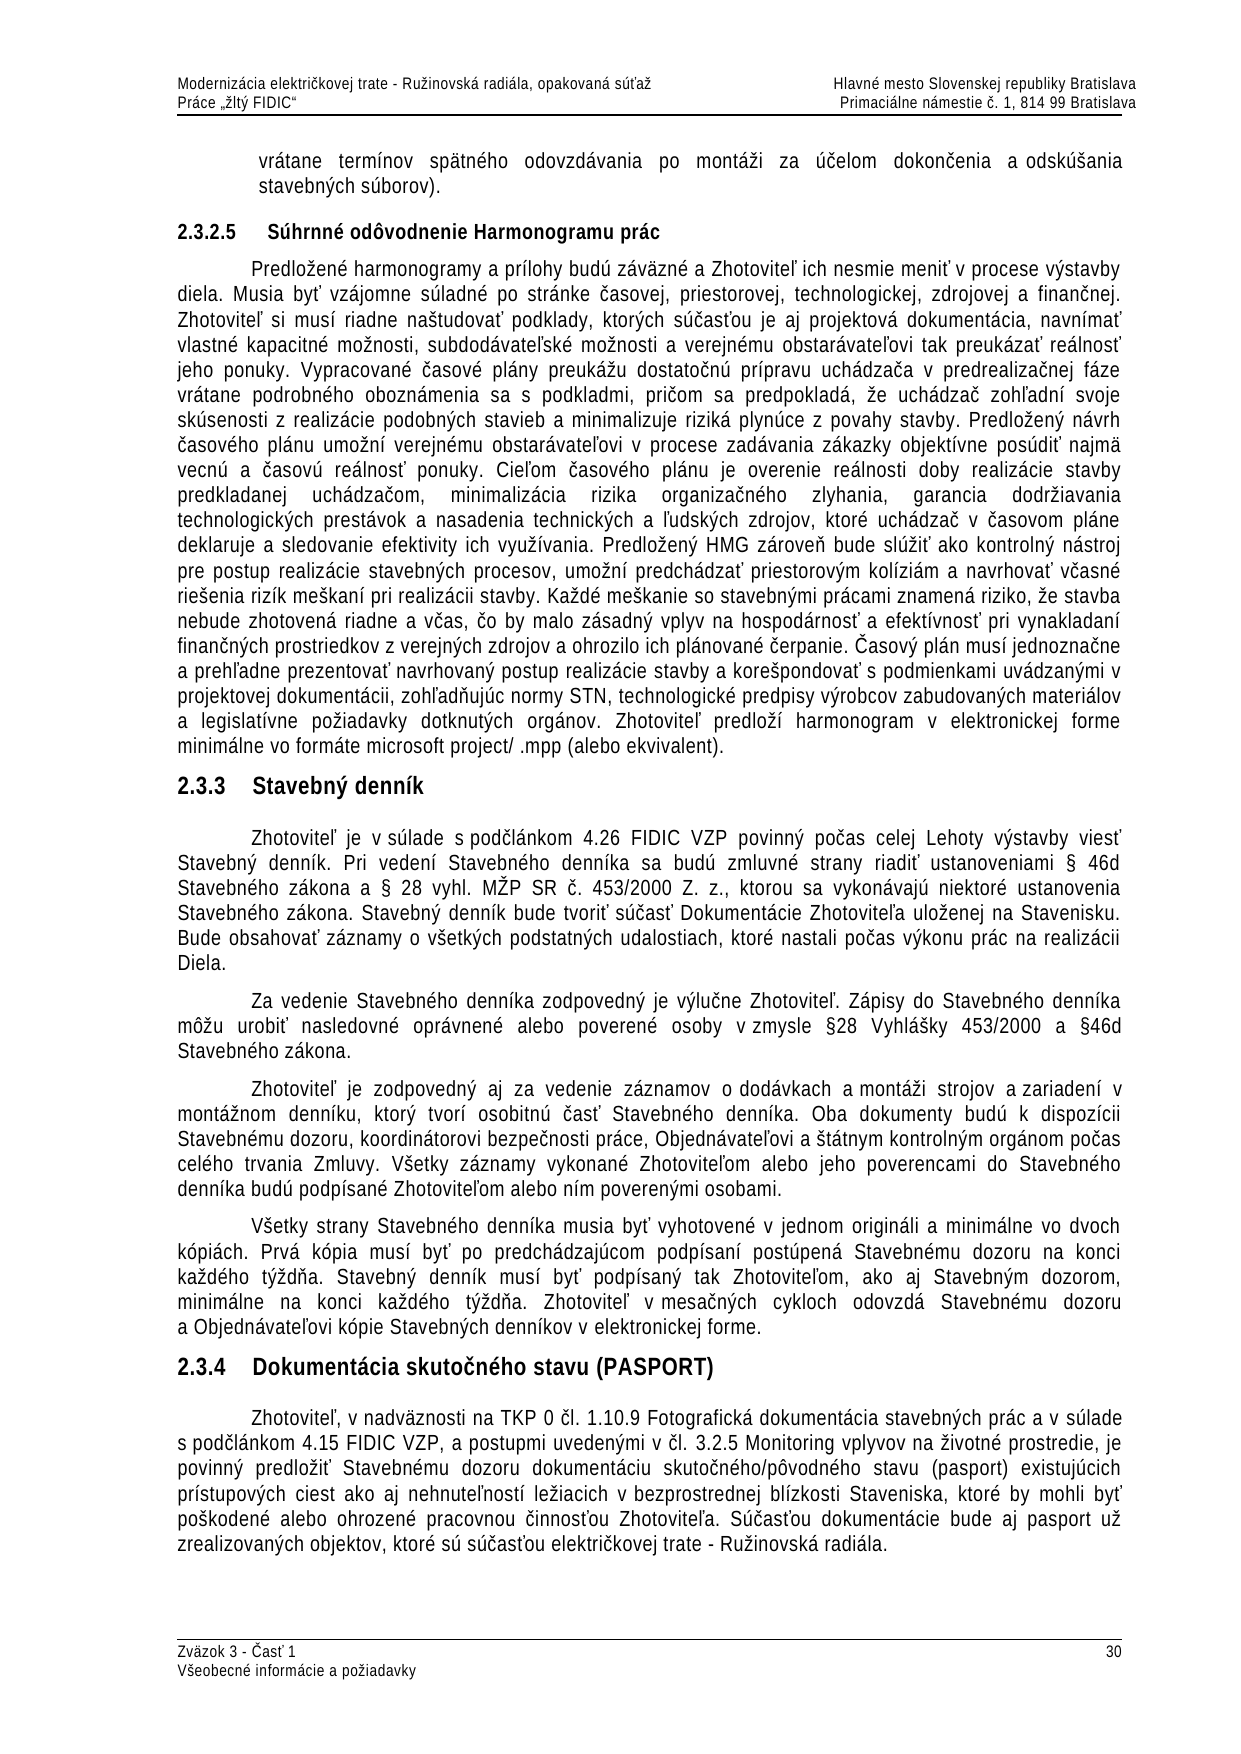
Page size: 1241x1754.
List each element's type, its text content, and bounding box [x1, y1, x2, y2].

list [221, 148, 1122, 198]
text Všetky strany Stavebného denníka musia byť vyhotovené v jednom origináli a minimálne vo dvoch kópiách. Prvá kópia musí byť po predchádzajúcom podpísaní postúpená Stavebnému dozoru na konci každého týždňa. Stavebný denník musí byť podpísaný tak Zhotoviteľom, ako aj Stavebným dozorom, minimálne na konci každého týždňa. Zhotoviteľ v mesačných cykloch odovzdá Stavebnému dozoru a Objednávateľovi kópie Stavebných denníkov v elektronickej forme. [177, 1213, 1122, 1339]
text Predložené harmonogramy a prílohy budú záväzné a Zhotoviteľ ich nesmie meniť v procese výstavby diela. Musia byť vzájomne súladné po stránke časovej, priestorovej, technologickej, zdrojovej a finančnej. Zhotoviteľ si musí riadne naštudovať podklady, ktorých súčasťou je aj projektová dokumentácia, navnímať vlastné kapacitné možnosti, subdodávateľské možnosti a verejnému obstarávateľovi tak preukázať reálnosť jeho ponuky. Vypracované časové plány preukážu dostatočnú prípravu uchádzača v predrealizačnej fáze vrátane podrobného oboznámenia sa s podkladmi, pričom sa predpokladá, že uchádzač zohľadní svoje skúsenosti z realizácie podobných stavieb a minimalizuje riziká plynúce z povahy stavby. Predložený návrh časového plánu umožní verejnému obstarávateľovi v procese zadávania zákazky objektívne posúdiť najmä vecnú a časovú reálnosť ponuky. Cieľom časového plánu je overenie reálnosti doby realizácie stavby predkladanej uchádzačom, minimalizácia rizika organizačného zlyhania, garancia dodržiavania technologických prestávok a nasadenia technických a ľudských zdrojov, ktoré uchádzač v časovom pláne deklaruje a sledovanie efektivity ich využívania. Predložený HMG zároveň bude slúžiť ako kontrolný nástroj pre postup realizácie stavebných procesov, umožní predchádzať priestorovým kolíziám a navrhovať včasné riešenia rizík meškaní pri realizácii stavby. Každé meškanie so stavebnými prácami znamená riziko, že stavba nebude zhotovená riadne a včas, čo by malo zásadný vplyv na hospodárnosť a efektívnosť pri vynakladaní finančných prostriedkov z verejných zdrojov a ohrozilo ich plánované čerpanie. Časový plán musí jednoznačne a prehľadne prezentovať navrhovaný postup realizácie stavby a korešpondovať s podmienkami uvádzanými v projektovej dokumentácii, zohľadňujúc normy STN, technologické predpisy výrobcov zabudovaných materiálov a legislatívne požiadavky dotknutých orgánov. Zhotoviteľ predloží harmonogram v elektronickej forme minimálne vo formáte microsoft project/ .mpp (alebo ekvivalent). [177, 256, 1122, 758]
text Zhotoviteľ je zodpovedný aj za vedenie záznamov o dodávkach a montáži strojov a zariadení v montážnom denníku, ktorý tvorí osobitnú časť Stavebného denníka. Oba dokumenty budú k dispozícii Stavebnému dozoru, koordinátorovi bezpečnosti práce, Objednávateľovi a štátnym kontrolným orgánom počas celého trvania Zmluvy. Všetky záznamy vykonané Zhotoviteľom alebo jeho poverencami do Stavebného denníka budú podpísané Zhotoviteľom alebo ním poverenými osobami. [177, 1075, 1122, 1201]
text Zhotoviteľ je v súlade s podčlánkom 4.26 FIDIC VZP povinný počas celej Lehoty výstavby viesť Stavebný denník. Pri vedení Stavebného denníka sa budú zmluvné strany riadiť ustanoveniami § 46d Stavebného zákona a § 28 vyhl. MŽP SR č. 453/2000 Z. z., ktorou sa vykonávajú niektoré ustanovenia Stavebného zákona. Stavebný denník bude tvoriť súčasť Dokumentácie Zhotoviteľa uloženej na Stavenisku. Bude obsahovať záznamy o všetkých podstatných udalostiach, ktoré nastali počas výkonu prác na realizácii Diela. [177, 824, 1122, 975]
subtitle Dokumentácia skutočného stavu (PASPORT) [177, 1351, 1122, 1380]
text Za vedenie Stavebného denníka zodpovedný je výlučne Zhotoviteľ. Zápisy do Stavebného denníka môžu urobiť nasledovné oprávnené alebo poverené osoby v zmysle §28 Vyhlášky 453/2000 a §46d Stavebného zákona. [177, 988, 1122, 1063]
subtitle Súhrnné odôvodnenie Harmonogramu prác [177, 219, 1122, 244]
text Zhotoviteľ, v nadväznosti na TKP 0 čl. 1.10.9 Fotografická dokumentácia stavebných prác a v súlade s podčlánkom 4.15 FIDIC VZP, a postupmi uvedenými v čl. 3.2.5 Monitoring vplyvov na životné prostredie, je povinný predložiť Stavebnému dozoru dokumentáciu skutočného/pôvodného stavu (pasport) existujúcich prístupových ciest ako aj nehnuteľností ležiacich v bezprostrednej blízkosti Staveniska, ktoré by mohli byť poškodené alebo ohrozené pracovnou činnosťou Zhotoviteľa. Súčasťou dokumentácie bude aj pasport už zrealizovaných objektov, ktoré sú súčasťou električkovej trate - Ružinovská radiála. [177, 1405, 1122, 1556]
subtitle Stavebný denník [177, 771, 1122, 799]
